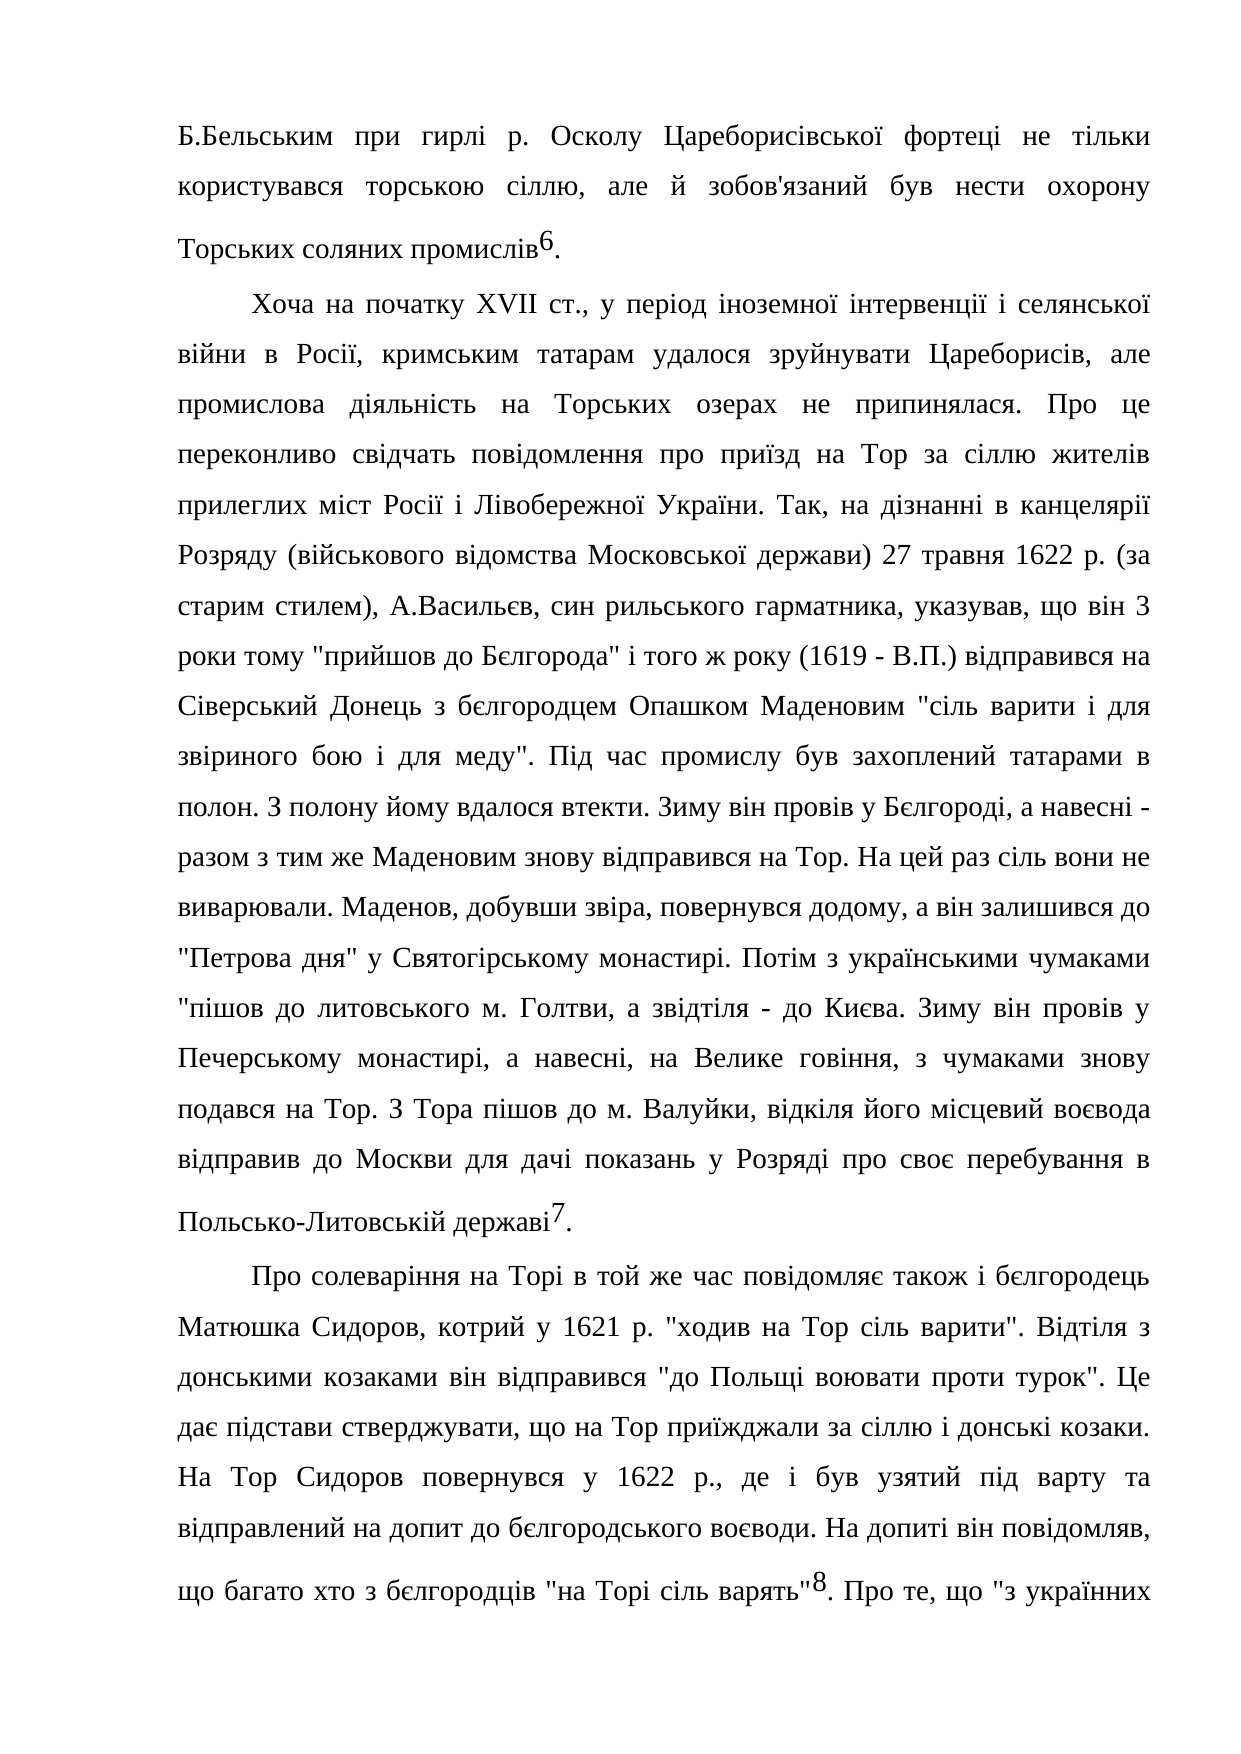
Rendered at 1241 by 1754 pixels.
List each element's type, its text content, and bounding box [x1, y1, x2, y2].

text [177, 118, 1152, 265]
text Хоча на початку ХVІІ ст., у період іноземної інтервенції і селянської війни в Росії, кримським татарам удалося зруйнувати Цареборисів, але промислова діяльність на Торських озерах не припинялася. Про це переконливо свідчать повідомлення про приїзд на Тор за сіллю жителів прилеглих міст Росії і Лівобережної України. Так, на дізнанні в канцелярії Розряду (військового відомства Московської держави) 27 травня 1622 р. (за старим стилем), А.Васильєв, син рильського гарматника, указував, що він 3 роки тому "прийшов до Бєлгорода" і того ж року (1619 - В.П.) відправився на Сіверський Донець з бєлгородцем Опашком Маденовим "сіль варити і для звіриного бою і для меду". Під час промислу був захоплений татарами в полон. З полону йому вдалося втекти. Зиму він провів у Бєлгороді, а навесні - разом з тим же Маденовим знову відправився на Тор. На цей раз сіль вони не виварювали. Маденов, добувши звіра, повернувся додому, а він залишився до "Петрова дня" у Святогірському монастирі. Потім з українськими чумаками "пішов до литовського м. Голтви, а звідтіля - до Києва. Зиму він провів у Печерському монастирі, а навесні, на Велике говіння, з чумаками знову подався на Тор. З Тора пішов до м. Валуйки, відкіля його місцевий воєвода відправив до Москви для дачі показань у Розряді про своє перебування в Польсько-Литовській державі7. [177, 286, 1152, 1237]
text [177, 1258, 1152, 1606]
